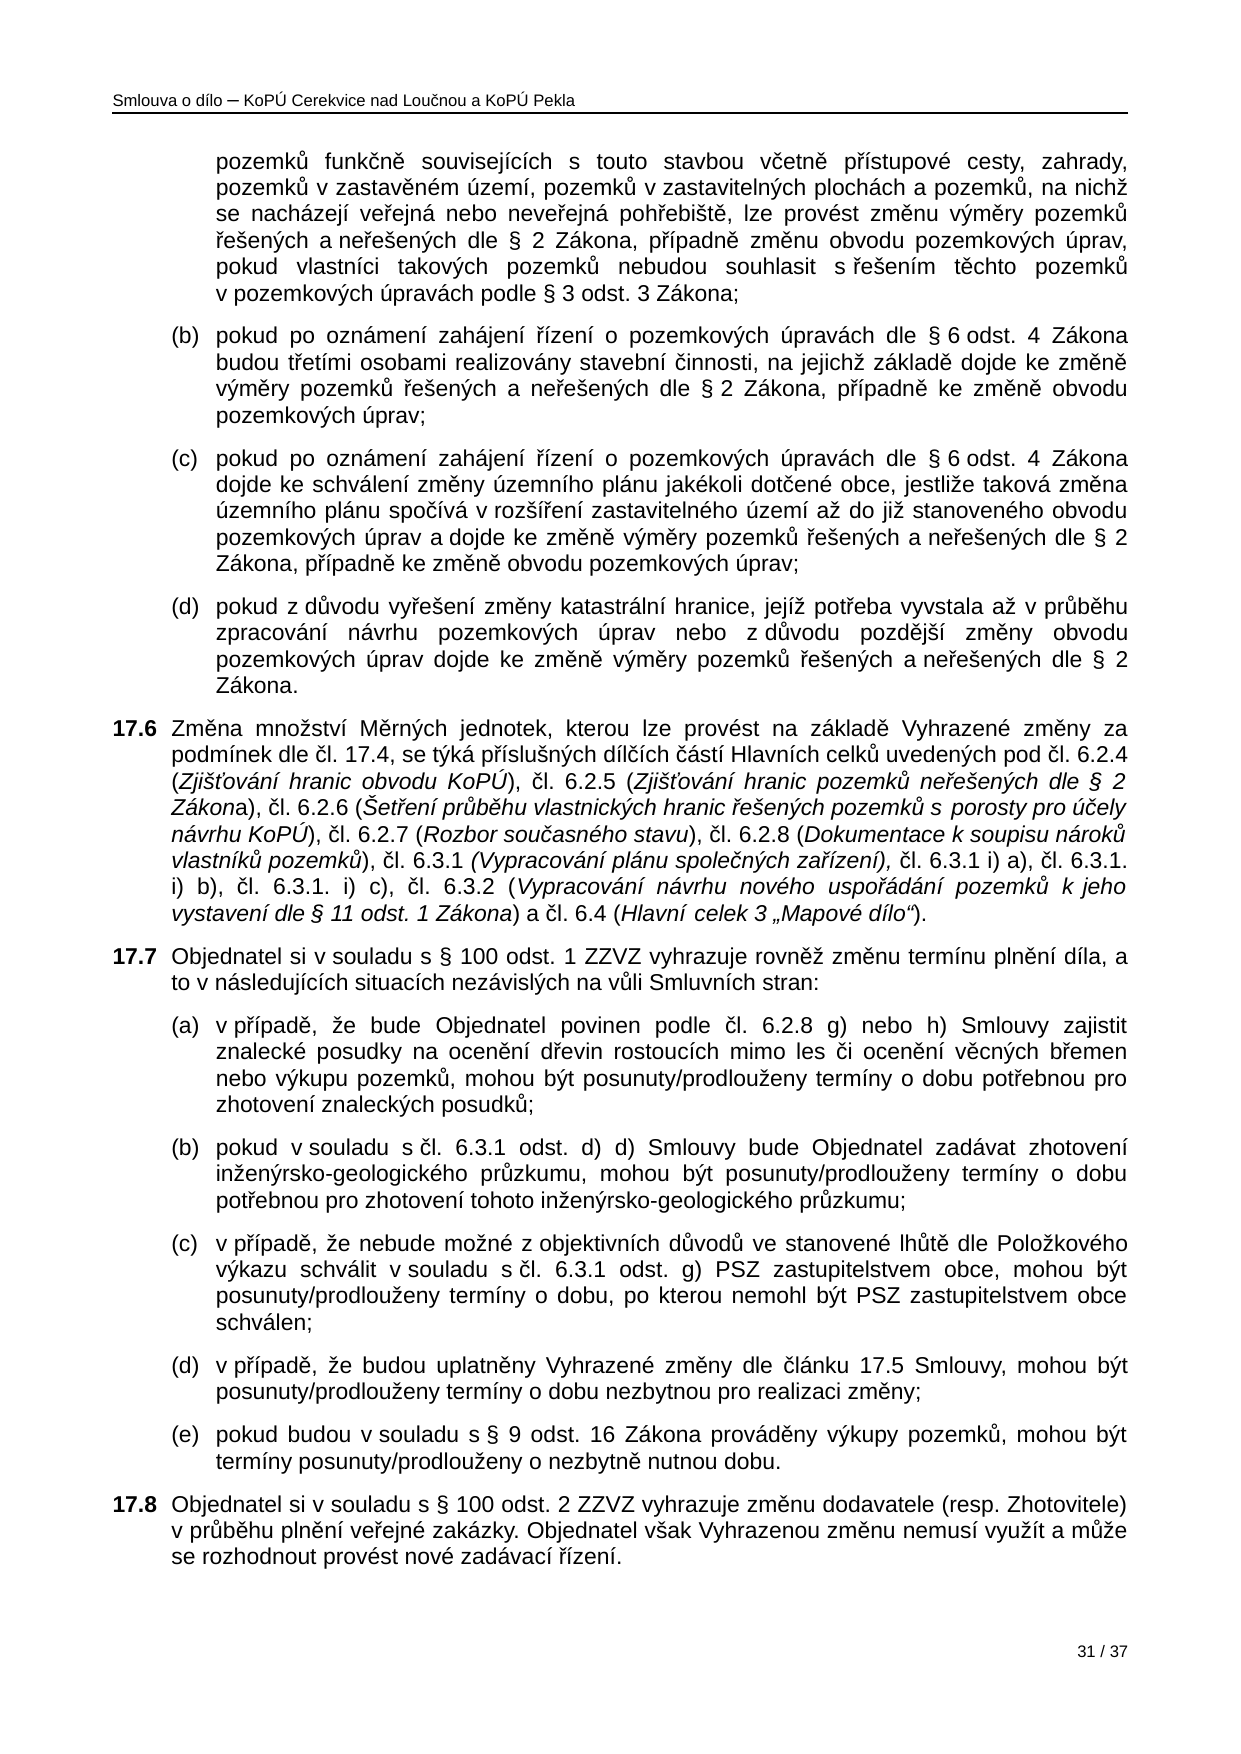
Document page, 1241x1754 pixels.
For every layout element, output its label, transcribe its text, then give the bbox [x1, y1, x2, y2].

list v případě, že nebude možné z objektivních důvodů ve stanovené lhůtě dle Položkového výkazu schválit v souladu s čl. 6.3.1 odst. g) PSZ zastupitelstvem obce, mohou být posunuty/prodlouženy termíny o dobu, po kterou nemohl být PSZ zastupitelstvem obce schválen; [171, 1230, 1128, 1335]
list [171, 148, 1128, 306]
text Objednatel si v souladu s § 100 odst. 1 ZZVZ vyhrazuje rovněž změnu termínu plnění díla, a to v následujících situacích nezávislých na vůli Smluvních stran: [112, 943, 1128, 995]
list pokud v souladu s čl. 6.3.1 odst. d) Smlouvy bude Objednatel zadávat zhotovení inženýrsko-geologického průzkumu, mohou být posunuty/prodlouženy termíny o dobu potřebnou pro zhotovení tohoto inženýrsko-geologického průzkumu; [171, 1134, 1128, 1213]
text Objednatel si v souladu s § 100 odst. 2 ZZVZ vyhrazuje změnu dodavatele (resp. Zhotovitele) v průběhu plnění veřejné zakázky. Objednatel však Vyhrazenou změnu nemusí využít a může se rozhodnout provést nové zadávací řízení. [112, 1491, 1128, 1570]
list pokud po oznámení zahájení řízení o pozemkových úpravách dle § 6 odst. 4 Zákona budou třetími osobami realizovány stavební činnosti, na jejichž základě dojde ke změně výměry pozemků řešených a neřešených dle § 2 Zákona, případně ke změně obvodu pozemkových úprav; [171, 322, 1128, 428]
list pokud po oznámení zahájení řízení o pozemkových úpravách dle § 6 odst. 4 Zákona dojde ke schválení změny územního plánu jakékoli dotčené obce, jestliže taková změna územního plánu spočívá v rozšíření zastavitelného území až do již stanoveného obvodu pozemkových úprav a dojde ke změně výměry pozemků řešených a neřešených dle § 2 Zákona, případně ke změně obvodu pozemkových úprav; [171, 444, 1128, 576]
text Změna množství Měrných jednotek, kterou lze provést na základě Vyhrazené změny za podmínek dle čl. 17.4, se týká příslušných dílčích částí Hlavních celků uvedených pod čl. 6.2.4 (Zjišťování hranic obvodu KoPÚ), čl. 6.2.5 (Zjišťování hranic pozemků neřešených dle § 2 Zákona), čl. 6.2.6 (Šetření průběhu vlastnických hranic řešených pozemků s porosty pro účely návrhu KoPÚ), čl. 6.2.7 (Rozbor současného stavu), čl. 6.2.8 (Dokumentace k soupisu nároků vlastníků pozemků), čl. 6.3.1 (Vypracování plánu společných zařízení), čl. 6.3.1 i) a), čl. 6.3.1. i) b), čl. 6.3.1. i) c), čl. 6.3.2 (Vypracování návrhu nového uspořádání pozemků k jeho vystavení dle § 11 odst. 1 Zákona) a čl. 6.4 (Hlavní celek 3 „Mapové dílo“). [112, 715, 1128, 926]
list pokud budou v souladu s § 9 odst. 16 Zákona prováděny výkupy pozemků, mohou být termíny posunuty/prodlouženy o nezbytně nutnou dobu. [171, 1421, 1128, 1474]
list pokud z důvodu vyřešení změny katastrální hranice, jejíž potřeba vyvstala až v průběhu zpracování návrhu pozemkových úprav nebo z důvodu pozdější změny obvodu pozemkových úprav dojde ke změně výměry pozemků řešených a neřešených dle § 2 Zákona. [171, 593, 1128, 698]
list v případě, že bude Objednatel povinen podle čl. 6.2.8 g) nebo h) Smlouvy zajistit znalecké posudky na ocenění dřevin rostoucích mimo les či ocenění věcných břemen nebo výkupu pozemků, mohou být posunuty/prodlouženy termíny o dobu potřebnou pro zhotovení znaleckých posudků; [171, 1012, 1128, 1117]
list v případě, že budou uplatněny Vyhrazené změny dle článku 17.5 Smlouvy, mohou být posunuty/prodlouženy termíny o dobu nezbytnou pro realizaci změny; [171, 1352, 1128, 1404]
